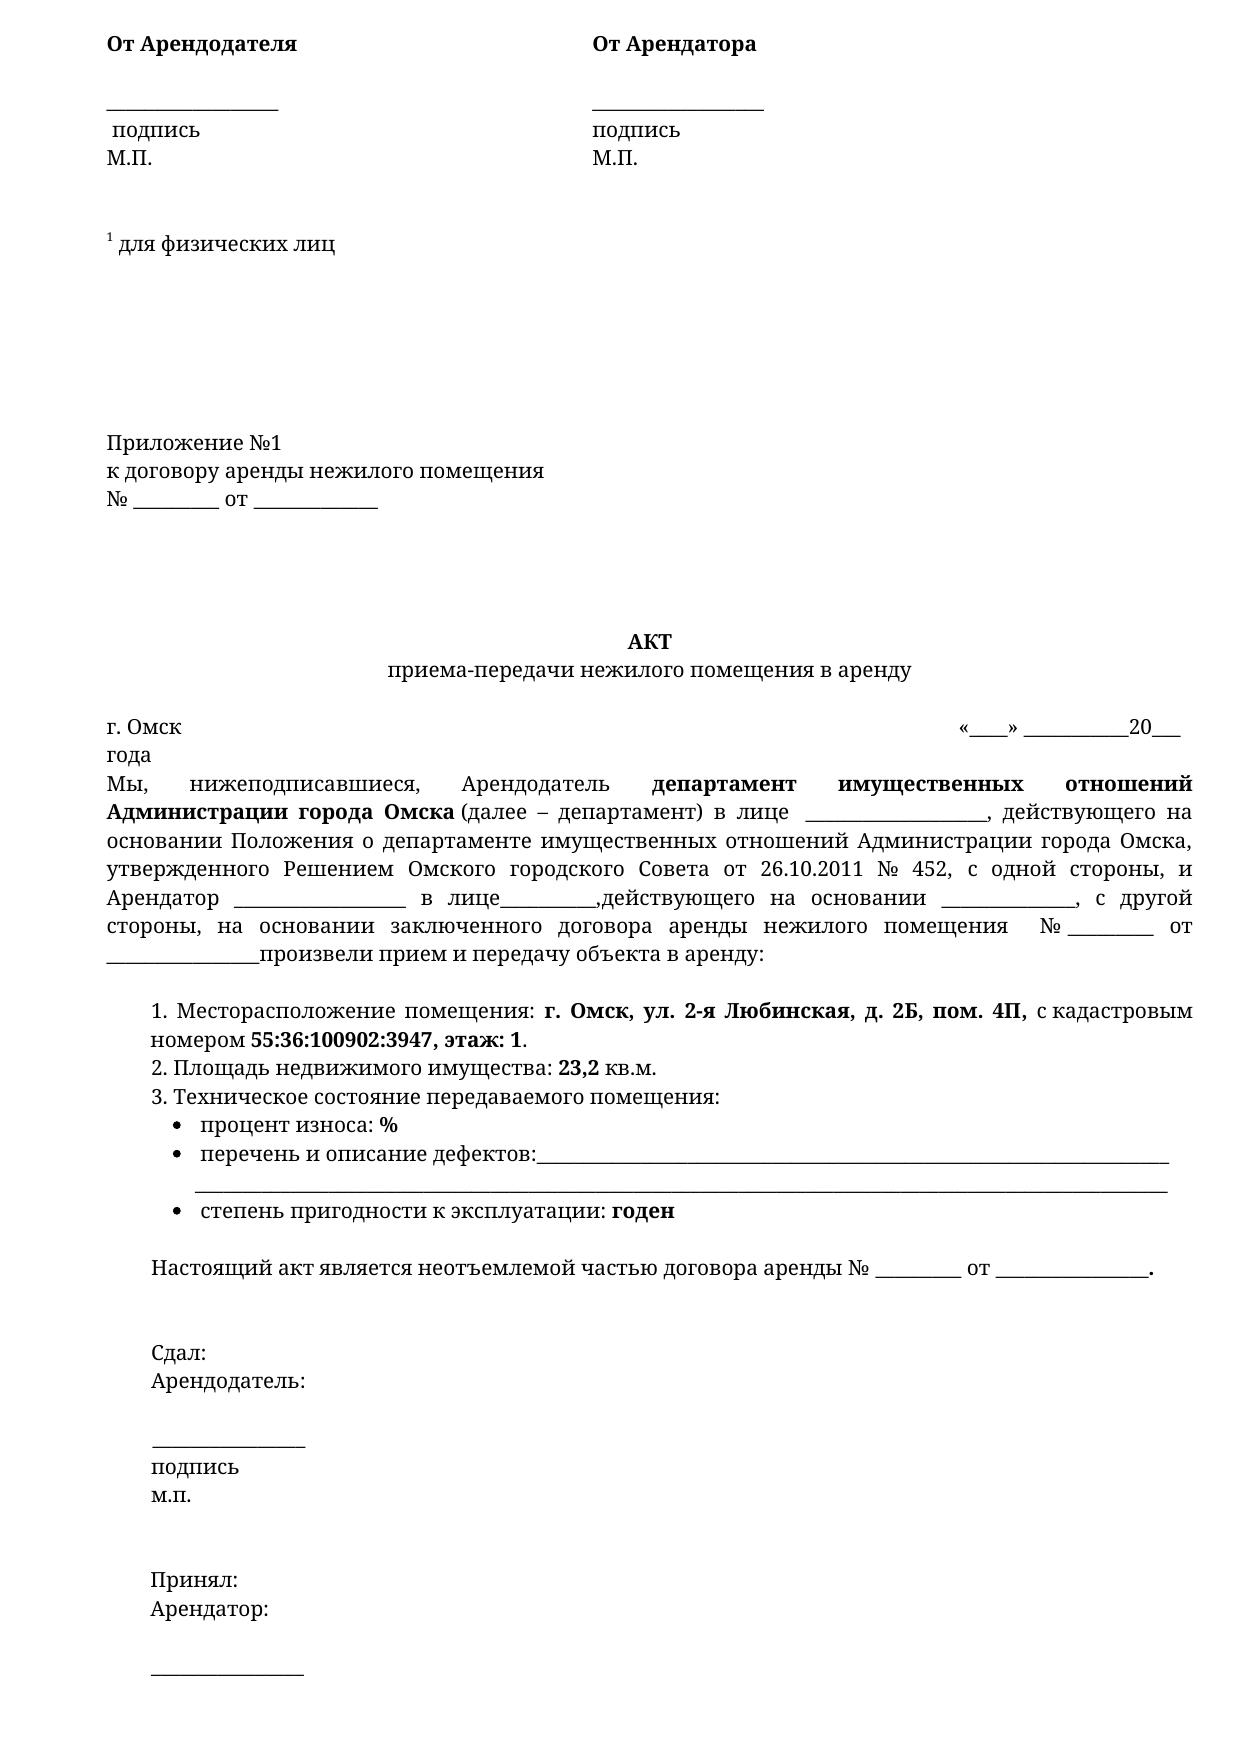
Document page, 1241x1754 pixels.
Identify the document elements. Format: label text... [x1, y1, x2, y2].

text м.п. [151, 1480, 1193, 1509]
list перечень и описание дефектов: [173, 1139, 1193, 1167]
text приема-передачи нежилого помещения в аренду [106, 655, 1193, 684]
table_header От Арендатора [585, 30, 1110, 58]
text Принял: [150, 1566, 1193, 1594]
table_header От Арендодателя [99, 30, 585, 58]
list степень пригодности к эксплуатации: годен [173, 1196, 1193, 1224]
text 1 для физических лиц [106, 229, 1193, 257]
text 1. Месторасположение помещения: г. Омск, ул. 2-я Любинская, д. 2Б, пом. 4П, с кадастровым номером 55:36:100902:3947, этаж: 1. [150, 996, 1193, 1053]
text ________________ [152, 1423, 1193, 1452]
text № _________ от _____________ [106, 484, 1193, 513]
text Арендатор: [150, 1594, 1193, 1622]
text подпись [151, 1452, 1193, 1480]
text к договору аренды нежилого помещения [106, 456, 1193, 484]
list процент износа: % [173, 1110, 1193, 1139]
text г. Омск «____» ___________20___ года [106, 712, 1193, 769]
table_cell __________________ подпись М.П. [99, 58, 585, 172]
table_cell __________________ подпись М.П. [585, 58, 1110, 172]
text Сдал: [151, 1338, 1193, 1366]
text Приложение №1 [106, 428, 1193, 456]
text 3. Техническое состояние передаваемого помещения: [150, 1082, 1193, 1110]
text Арендодатель: [151, 1366, 1193, 1395]
text Настоящий акт является неотъемлемой частью договора аренды № _________ от ________________. [151, 1253, 1193, 1281]
text 2. Площадь недвижимого имущества: 23,2 кв.м. [150, 1053, 1193, 1082]
text ________________ [151, 1651, 1193, 1679]
text АКТ [106, 627, 1193, 655]
text Мы, нижеподписавшиеся, Арендодатель департамент имущественных отношений Администрации города Омска (далее – департамент) в лице ___________________, действующего на основании Положения о департаменте имущественных отношений Администрации города Омска, утвержденного Решением Омского городского Совета от 26.10.2011 № 452, с одной стороны, и Арендатор __________________ в лице__________,действующего на основании ______________, с другой стороны, на основании заключенного договора аренды нежилого помещения № _________ от ________________произвели прием и передачу объекта в аренду: [106, 769, 1193, 968]
